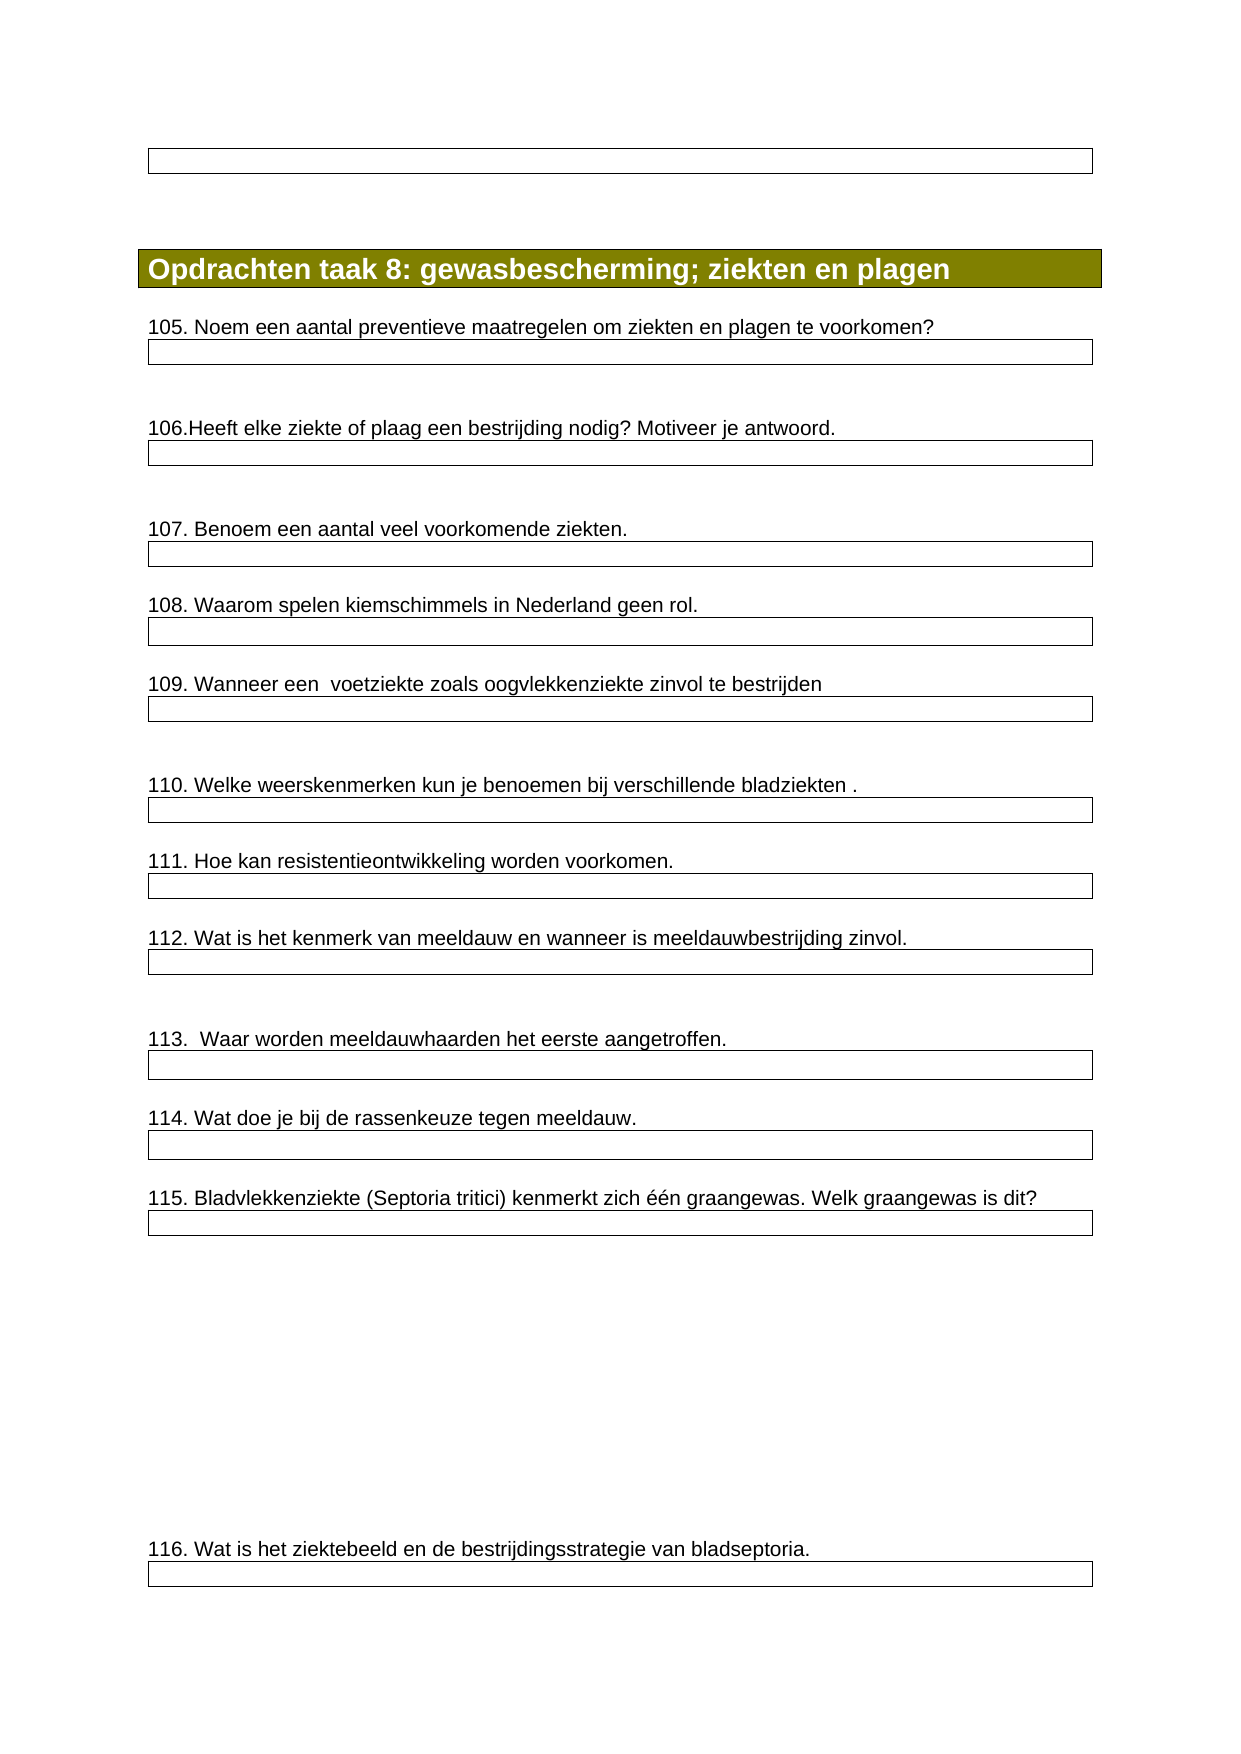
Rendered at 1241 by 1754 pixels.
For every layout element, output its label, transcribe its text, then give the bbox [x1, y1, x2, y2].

table_header [149, 798, 1092, 822]
text 107. Benoem een aantal veel voorkomende ziekten. [148, 516, 1093, 541]
table_header [149, 149, 1092, 173]
text 112. Wat is het kenmerk van meeldauw en wanneer is meeldauwbestrijding zinvol. [148, 924, 1093, 949]
text 109. Wanneer een voetziekte zoals oogvlekkenziekte zinvol te bestrijden [148, 671, 1093, 696]
subtitle Opdrachten taak 8: gewasbescherming; ziekten en plagen [139, 250, 1101, 287]
table_header [149, 950, 1092, 974]
text 108. Waarom spelen kiemschimmels in Nederland geen rol. [148, 592, 1093, 617]
table_header [149, 340, 1092, 363]
table_header [149, 618, 1092, 645]
table_header [149, 542, 1092, 566]
table_header [149, 874, 1092, 898]
table_header [149, 1211, 1092, 1234]
text 115. Bladvlekkenziekte (Septoria tritici) kenmerkt zich één graangewas. Welk graangewas is dit? [148, 1184, 1093, 1209]
table_header [149, 697, 1092, 721]
table_header [149, 441, 1092, 464]
text 114. Wat doe je bij de rassenkeuze tegen meeldauw. [148, 1105, 1093, 1130]
table_header [149, 1051, 1092, 1079]
text 116. Wat is het ziektebeeld en de bestrijdingsstrategie van bladseptoria. [148, 1536, 1093, 1561]
text 106.Heeft elke ziekte of plaag een bestrijding nodig? Motiveer je antwoord. [148, 414, 1093, 439]
text 110. Welke weerskenmerken kun je benoemen bij verschillende bladziekten . [148, 772, 1093, 797]
table_header [149, 1131, 1092, 1158]
table_header [149, 1562, 1092, 1586]
text 105. Noem een aantal preventieve maatregelen om ziekten en plagen te voorkomen? [148, 313, 1093, 338]
text 111. Hoe kan resistentieontwikkeling worden voorkomen. [148, 848, 1093, 873]
text 113. Waar worden meeldauwhaarden het eerste aangetroffen. [148, 1025, 1093, 1050]
